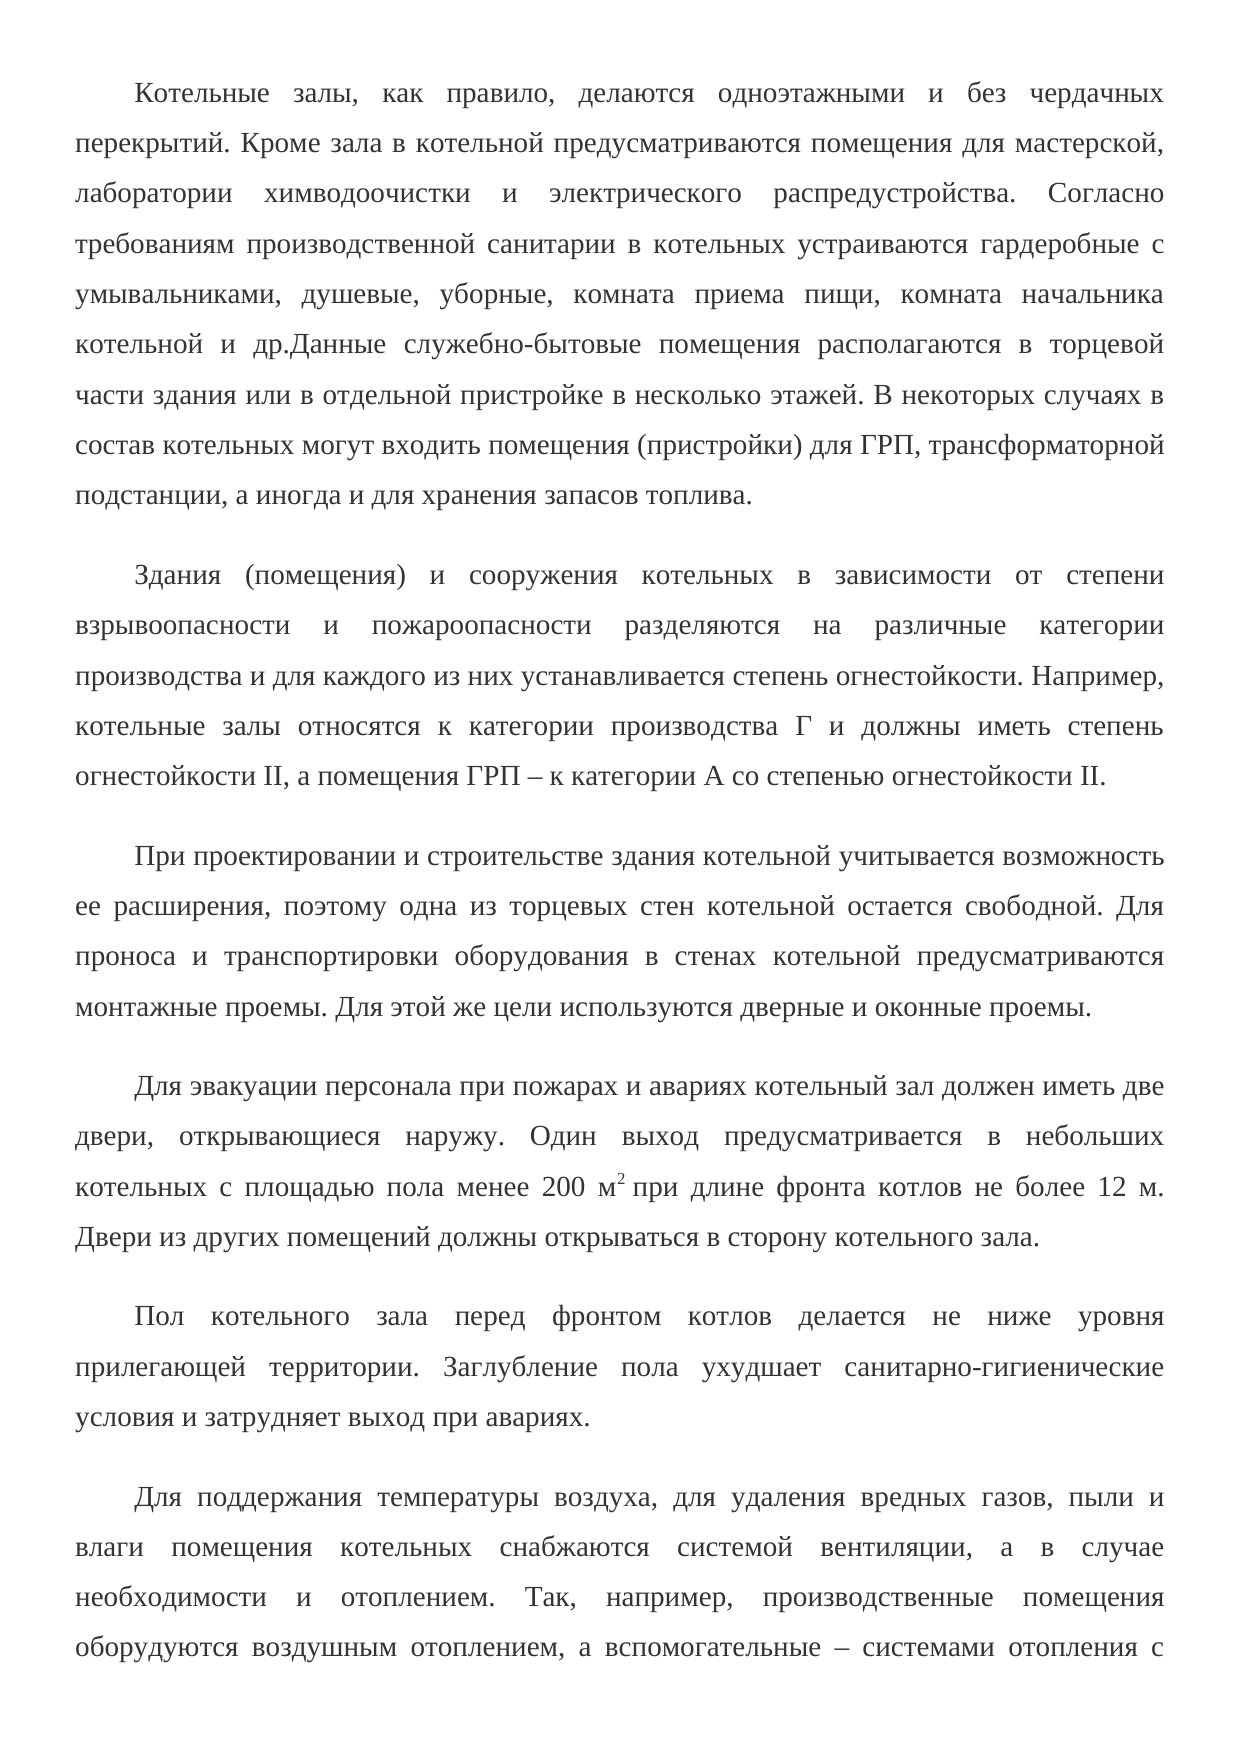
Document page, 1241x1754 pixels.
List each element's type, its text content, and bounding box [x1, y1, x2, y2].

text Здания (помещения) и сооружения котельных в зависимости от степени взрывоопасности и пожароопасности разделяются на различные категории производства и для каждого из них устанавливается степень огнестойкости. Например, котельные залы относятся к категории производства Г и должны иметь степень огнестойкости II, а помещения ГРП – к категории А со степенью огнестойкости II. [75, 557, 1165, 792]
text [75, 1479, 1165, 1663]
text Котельные залы, как правило, делаются одноэтажными и без чердачных перекрытий. Кроме зала в котельной предусматриваются помещения для мастерской, лаборатории химводоочистки и электрического распредустройства. Согласно требованиям производственной санитарии в котельных устраиваются гардеробные с умывальниками, душевые, уборные, комната приема пищи, комната начальника котельной и др.Данные служебно-бытовые помещения располагаются в торцевой части здания или в отдельной пристройке в несколько этажей. В некоторых случаях в состав котельных могут входить помещения (пристройки) для ГРП, трансформаторной подстанции, а иногда и для хранения запасов топлива. [75, 75, 1165, 511]
text При проектировании и строительстве здания котельной учитывается возможность ее расширения, поэтому одна из торцевых стен котельной остается свободной. Для проноса и транспортировки оборудования в стенах котельной предусматриваются монтажные проемы. Для этой же цели используются дверные и оконные проемы. [75, 838, 1165, 1022]
text Для эвакуации персонала при пожарах и авариях котельный зал должен иметь две двери, открывающиеся наружу. Один выход предусматривается в небольших котельных с площадью пола менее 200 м2 при длине фронта котлов не более 12 м. Двери из других помещений должны открываться в сторону котельного зала. [75, 1068, 1165, 1253]
text Пол котельного зала перед фронтом котлов делается не ниже уровня прилегающей территории. Заглубление пола ухудшает санитарно-гигиенические условия и затрудняет выход при авариях. [75, 1298, 1165, 1433]
